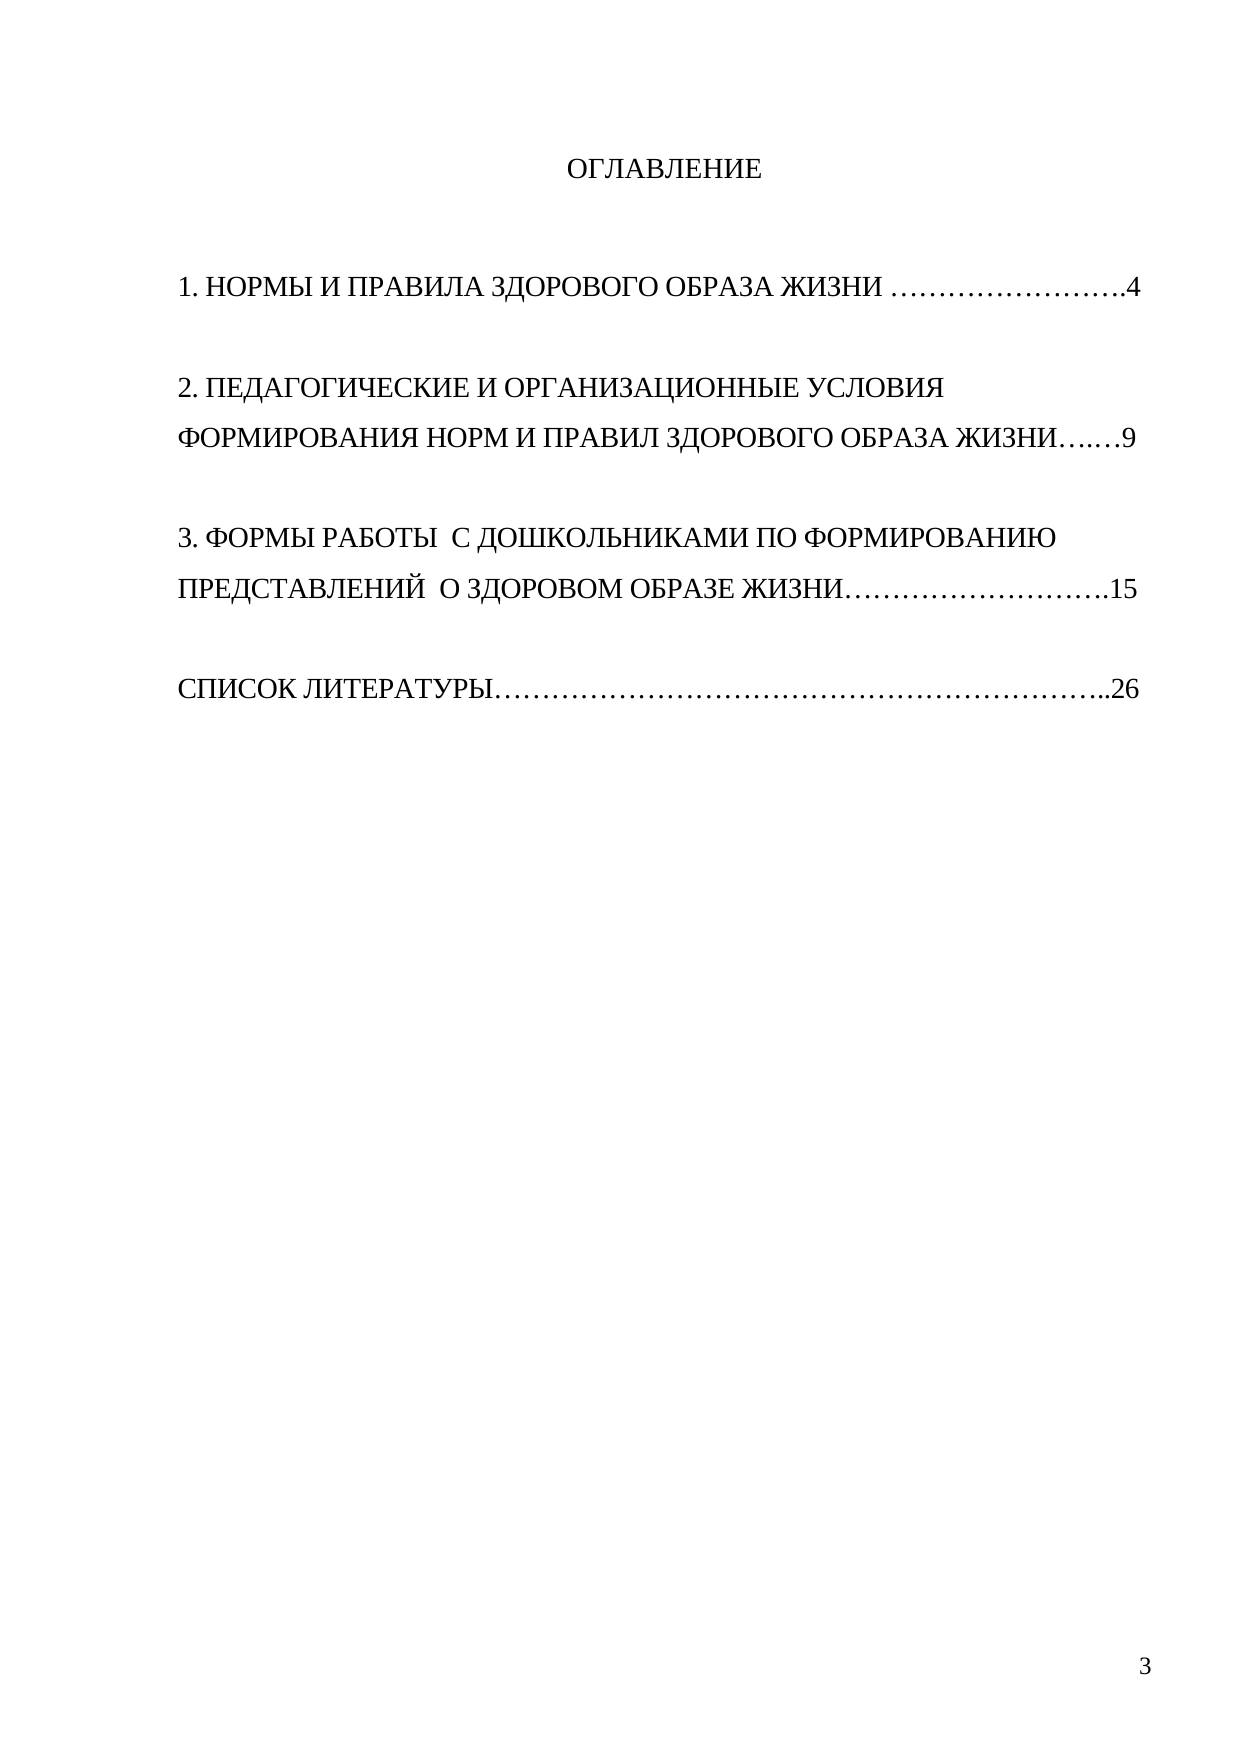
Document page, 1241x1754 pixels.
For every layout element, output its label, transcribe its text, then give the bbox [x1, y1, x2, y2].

text ОГЛАВЛЕНИЕ [177, 152, 1152, 185]
text 3. ФОРМЫ РАБОТЫ С ДОШКОЛЬНИКАМИ ПО ФОРМИРОВАНИЮ ПРЕДСТАВЛЕНИЙ О ЗДОРОВОМ ОБРАЗЕ ЖИЗНИ……………………….15 [177, 521, 1152, 604]
text 2. ПЕДАГОГИЧЕСКИЕ И ОРГАНИЗАЦИОННЫЕ УСЛОВИЯ ФОРМИРОВАНИЯ НОРМ И ПРАВИЛ ЗДОРОВОГО ОБРАЗА ЖИЗНИ….…9 [177, 370, 1152, 453]
text 1. НОРМЫ И ПРАВИЛА ЗДОРОВОГО ОБРАЗА ЖИЗНИ …………………….4 [177, 269, 1152, 303]
text СПИСОК ЛИТЕРАТУРЫ………………………………………………………..26 [177, 672, 1152, 705]
